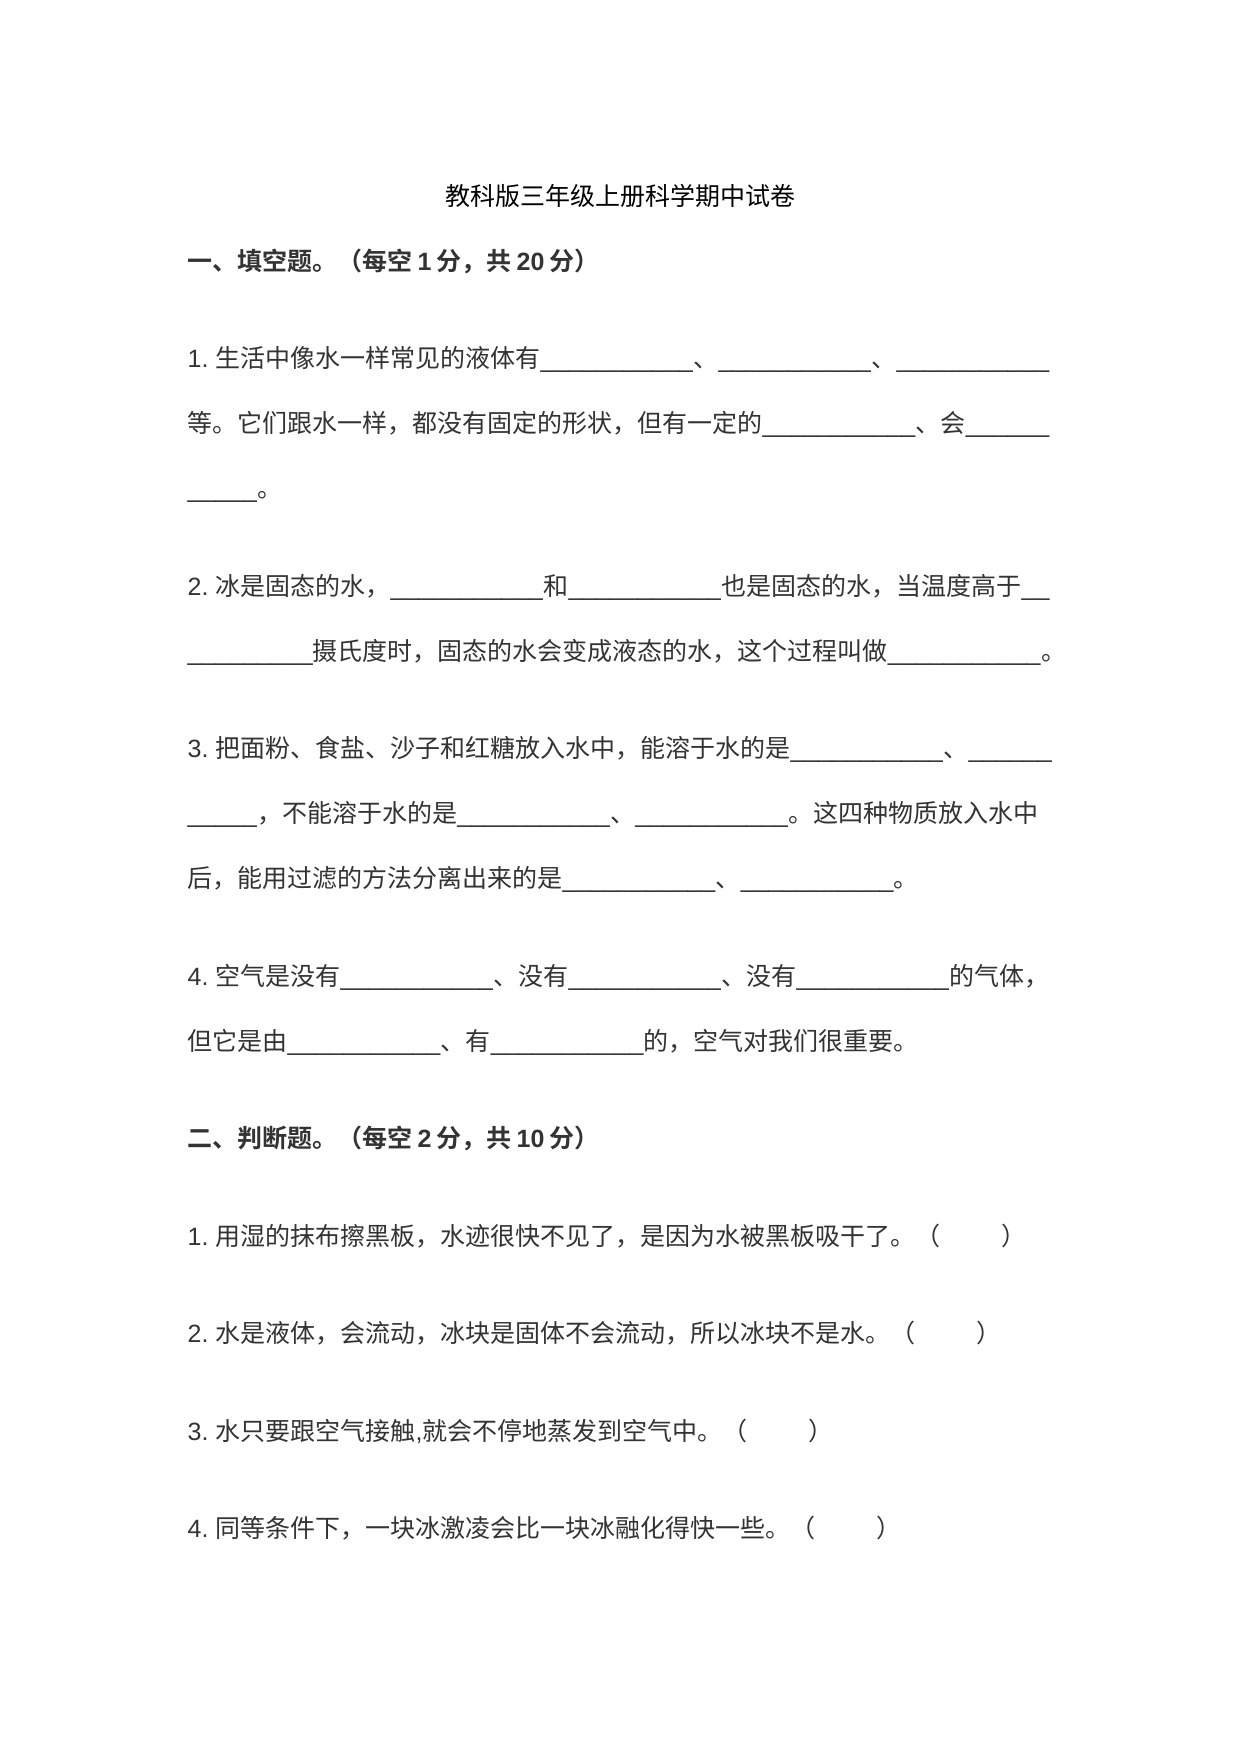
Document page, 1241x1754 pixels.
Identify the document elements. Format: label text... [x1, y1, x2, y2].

text 教科版三年级上册科学期中试卷 [187, 162, 1053, 227]
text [187, 227, 1053, 1559]
